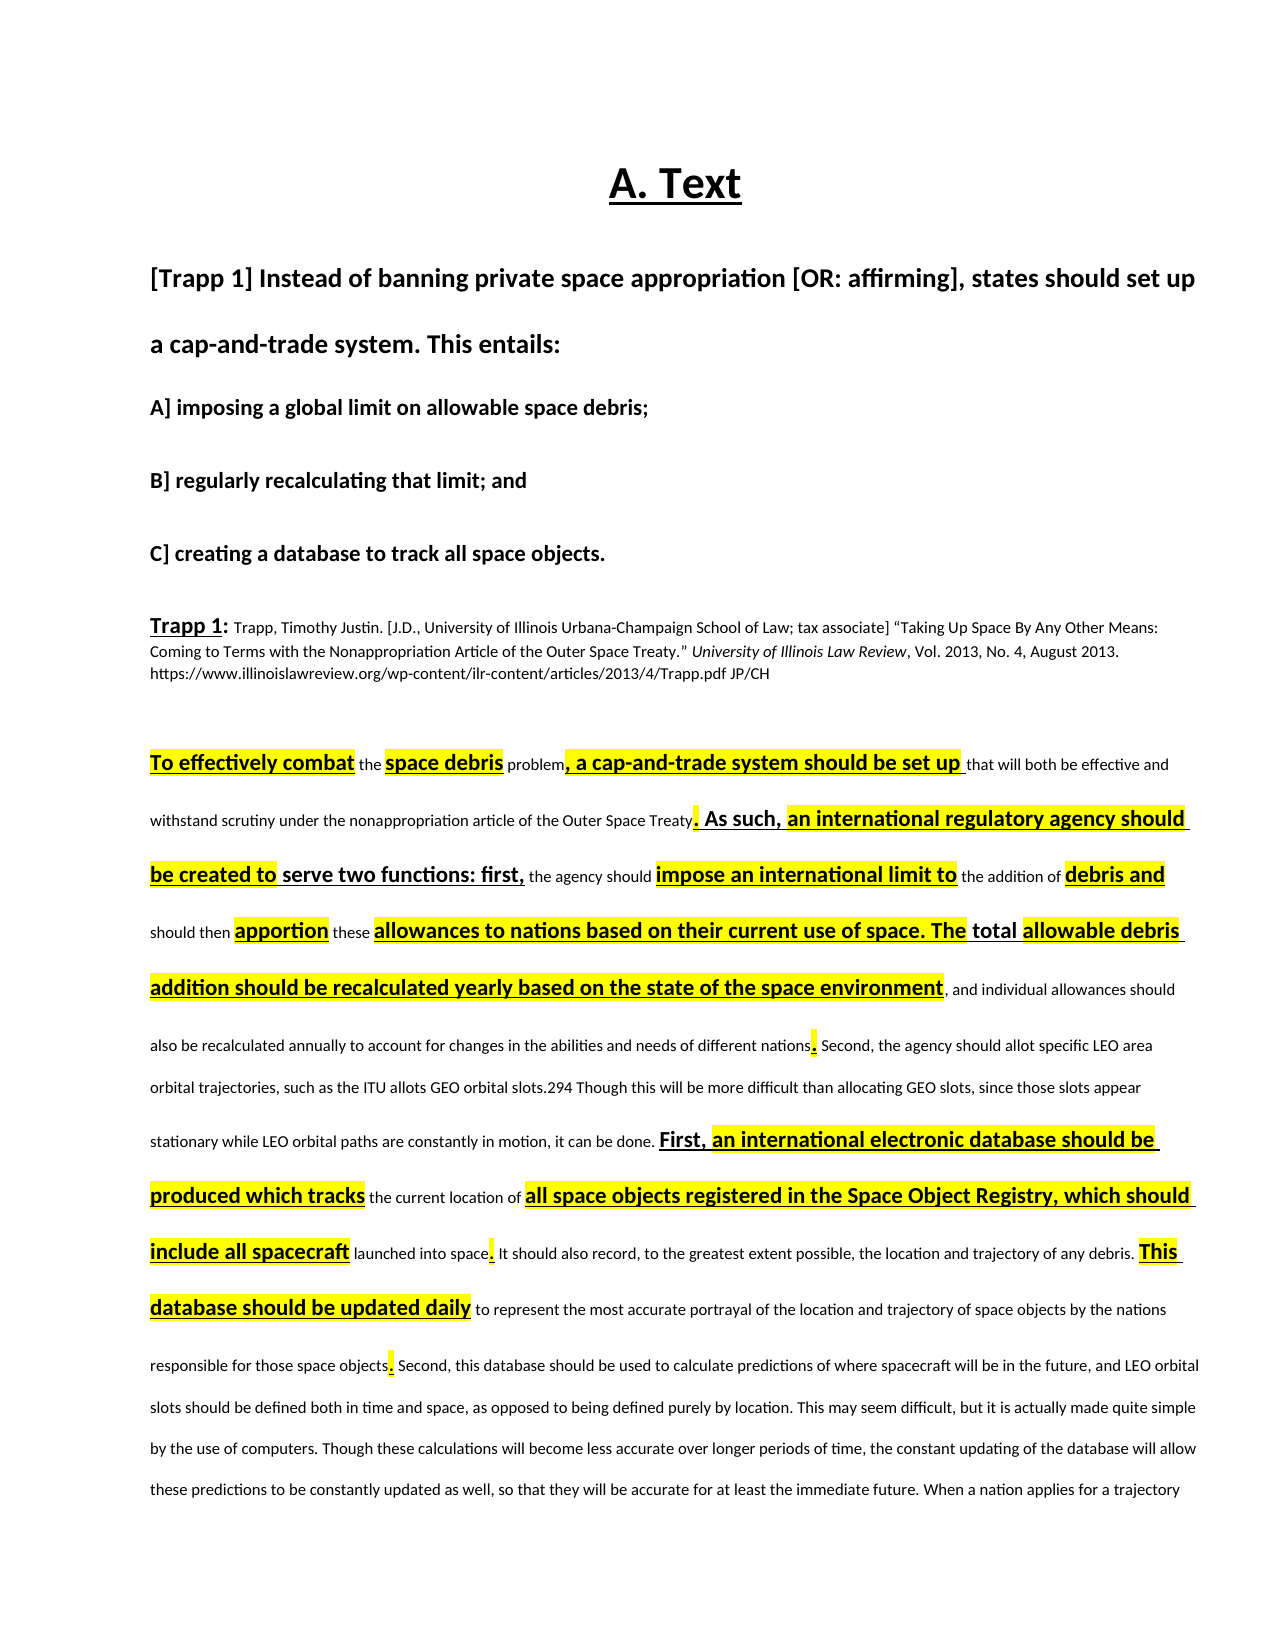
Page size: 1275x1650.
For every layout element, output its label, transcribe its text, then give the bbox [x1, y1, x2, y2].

subtitle [Trapp 1] Instead of banning private space appropriation [OR: affirming], states should set up a cap-and-trade system. This entails: [150, 261, 1200, 360]
subtitle A. Text [150, 154, 1200, 210]
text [150, 748, 1200, 1499]
text C] creating a database to track all space objects. [150, 539, 1200, 567]
text Trapp 1: Trapp, Timothy Justin. [J.D., University of Illinois Urbana-Champaign School of Law; tax associate] “Taking Up Space By Any Other Means: Coming to Terms with the Nonappropriation Article of the Outer Space Treaty.” University of Illinois Law Review, Vol. 2013, No. 4, August 2013. https://www.illinoislawreview.org/wp-content/ilr-content/articles/2013/4/Trapp.pdf JP/CH [150, 612, 1200, 683]
text B] regularly recalculating that limit; and [150, 466, 1200, 494]
text A] imposing a global limit on allowable space debris; [150, 393, 1200, 421]
